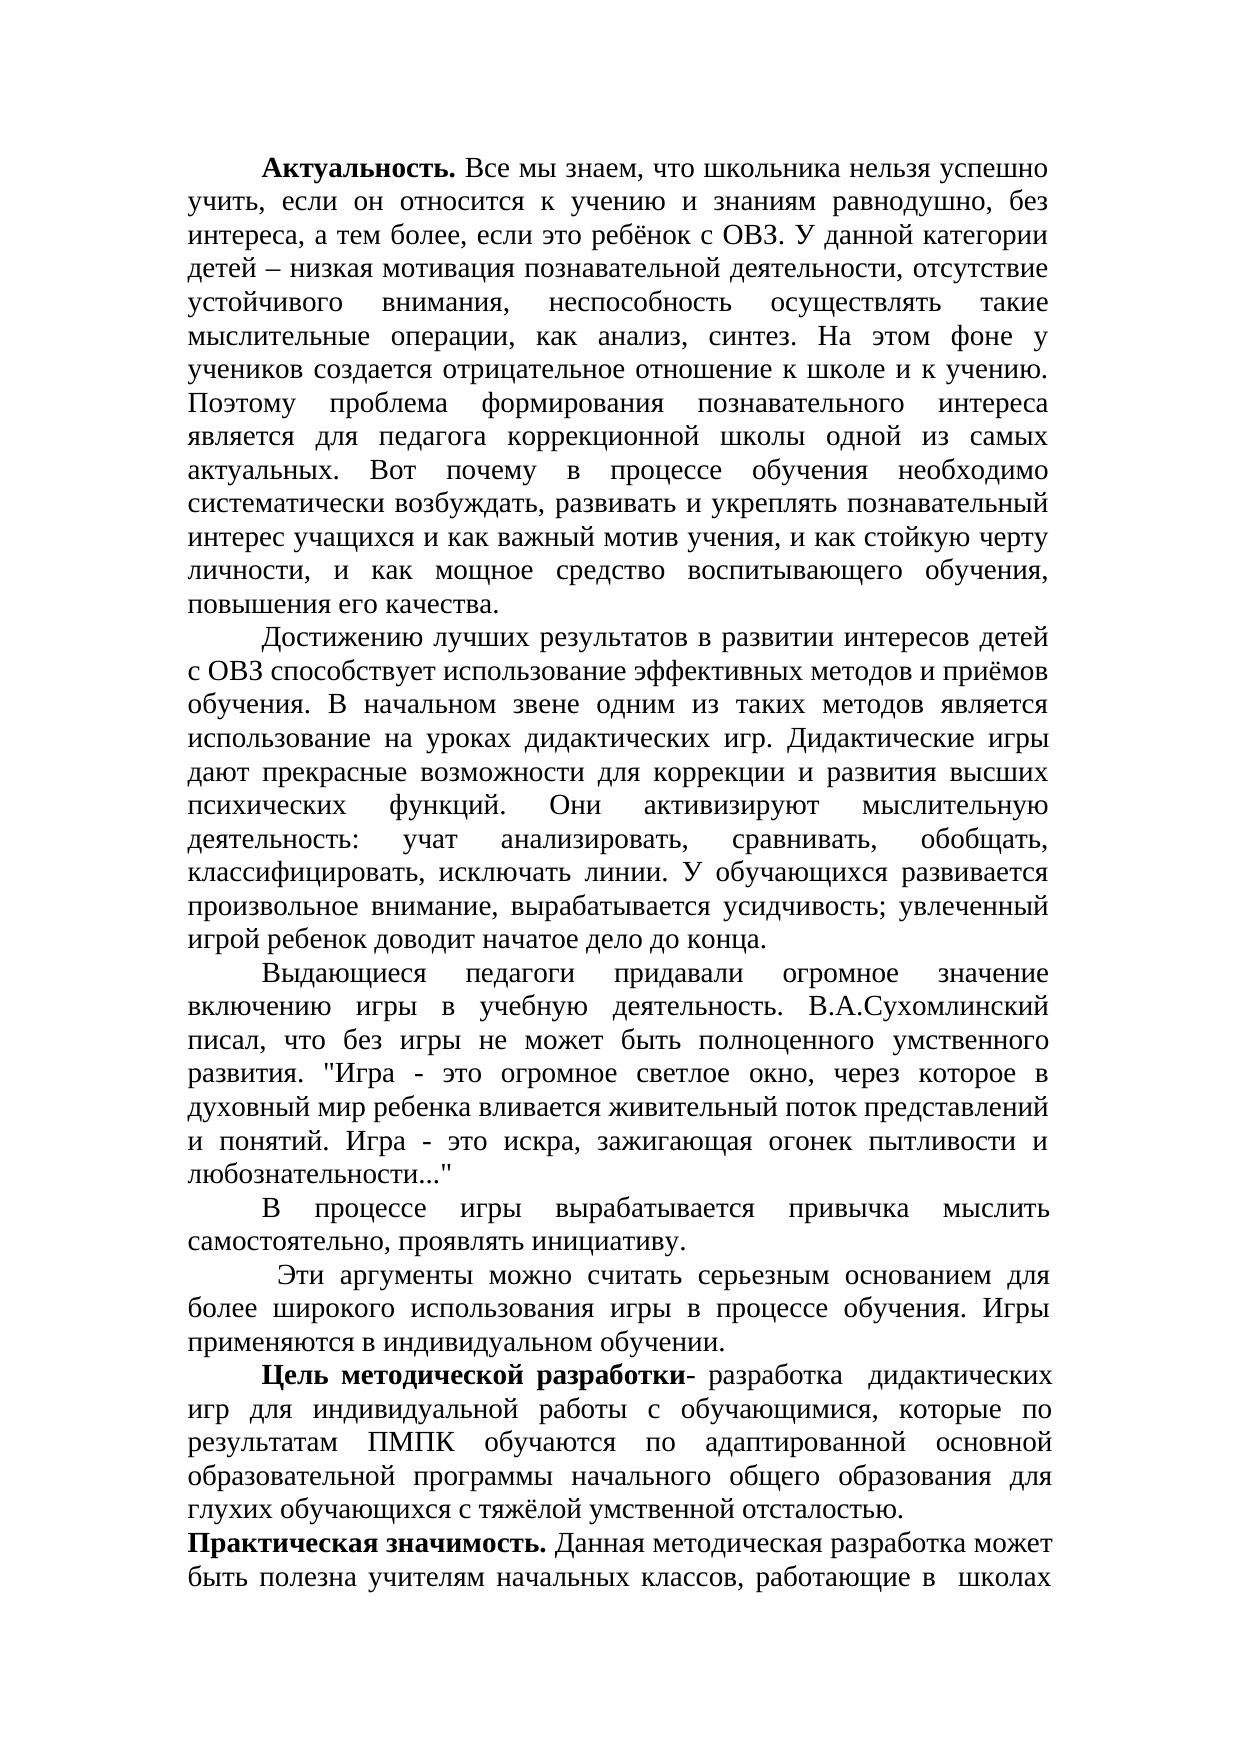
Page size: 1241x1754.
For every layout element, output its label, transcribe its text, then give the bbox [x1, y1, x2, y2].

text В процессе игры вырабатывается привычка мыслить самостоятельно, проявлять инициативу. [187, 1190, 1051, 1257]
text Достижению лучших результатов в развитии интересов детей с ОВЗ способствует использование эффективных методов и приёмов обучения. В начальном звене одним из таких методов является использование на уроках дидактических игр. Дидактические игры дают прекрасные возможности для коррекции и развития высших психических функций. Они активизируют мыслительную деятельность: учат анализировать, сравнивать, обобщать, классифицировать, исключать линии. У обучающихся развивается произвольное внимание, вырабатывается усидчивость; увлеченный игрой ребенок доводит начатое дело до конца. [187, 619, 1049, 955]
text Цель методической разработки- разработка дидактических игр для индивидуальной работы с обучающимися, которые по результатам ПМПК обучаются по адаптированной основной образовательной программы начального общего образования для глухих обучающихся с тяжёлой умственной отсталостью. [187, 1357, 1053, 1525]
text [187, 1525, 1053, 1592]
text Актуальность. Все мы знаем, что школьника нельзя успешно учить, если он относится к учению и знаниям равнодушно, без интереса, а тем более, если это ребёнок с ОВЗ. У данной категории детей – низкая мотивация познавательной деятельности, отсутствие устойчивого внимания, неспособность осуществлять такие мыслительные операции, как анализ, синтез. На этом фоне у учеников создается отрицательное отношение к школе и к учению. Поэтому проблема формирования познавательного интереса является для педагога коррекционной школы одной из самых актуальных. Вот почему в процессе обучения необходимо систематически возбуждать, развивать и укреплять познавательный интерес учащихся и как важный мотив учения, и как стойкую черту личности, и как мощное средство воспитывающего обучения, повышения его качества. [187, 150, 1049, 619]
text Эти аргументы можно считать серьезным основанием для более широкого использования игры в процессе обучения. Игры применяются в индивидуальном обучении. [187, 1257, 1051, 1357]
text Выдающиеся педагоги придавали огромное значение включению игры в учебную деятельность. В.А.Сухомлинский писал, что без игры не может быть полноценного умственного развития. "Игра - это огромное светлое окно, через которое в духовный мир ребенка вливается живительный поток представлений и понятий. Игра - это искра, зажигающая огонек пытливости и любознательности..." [187, 955, 1049, 1190]
